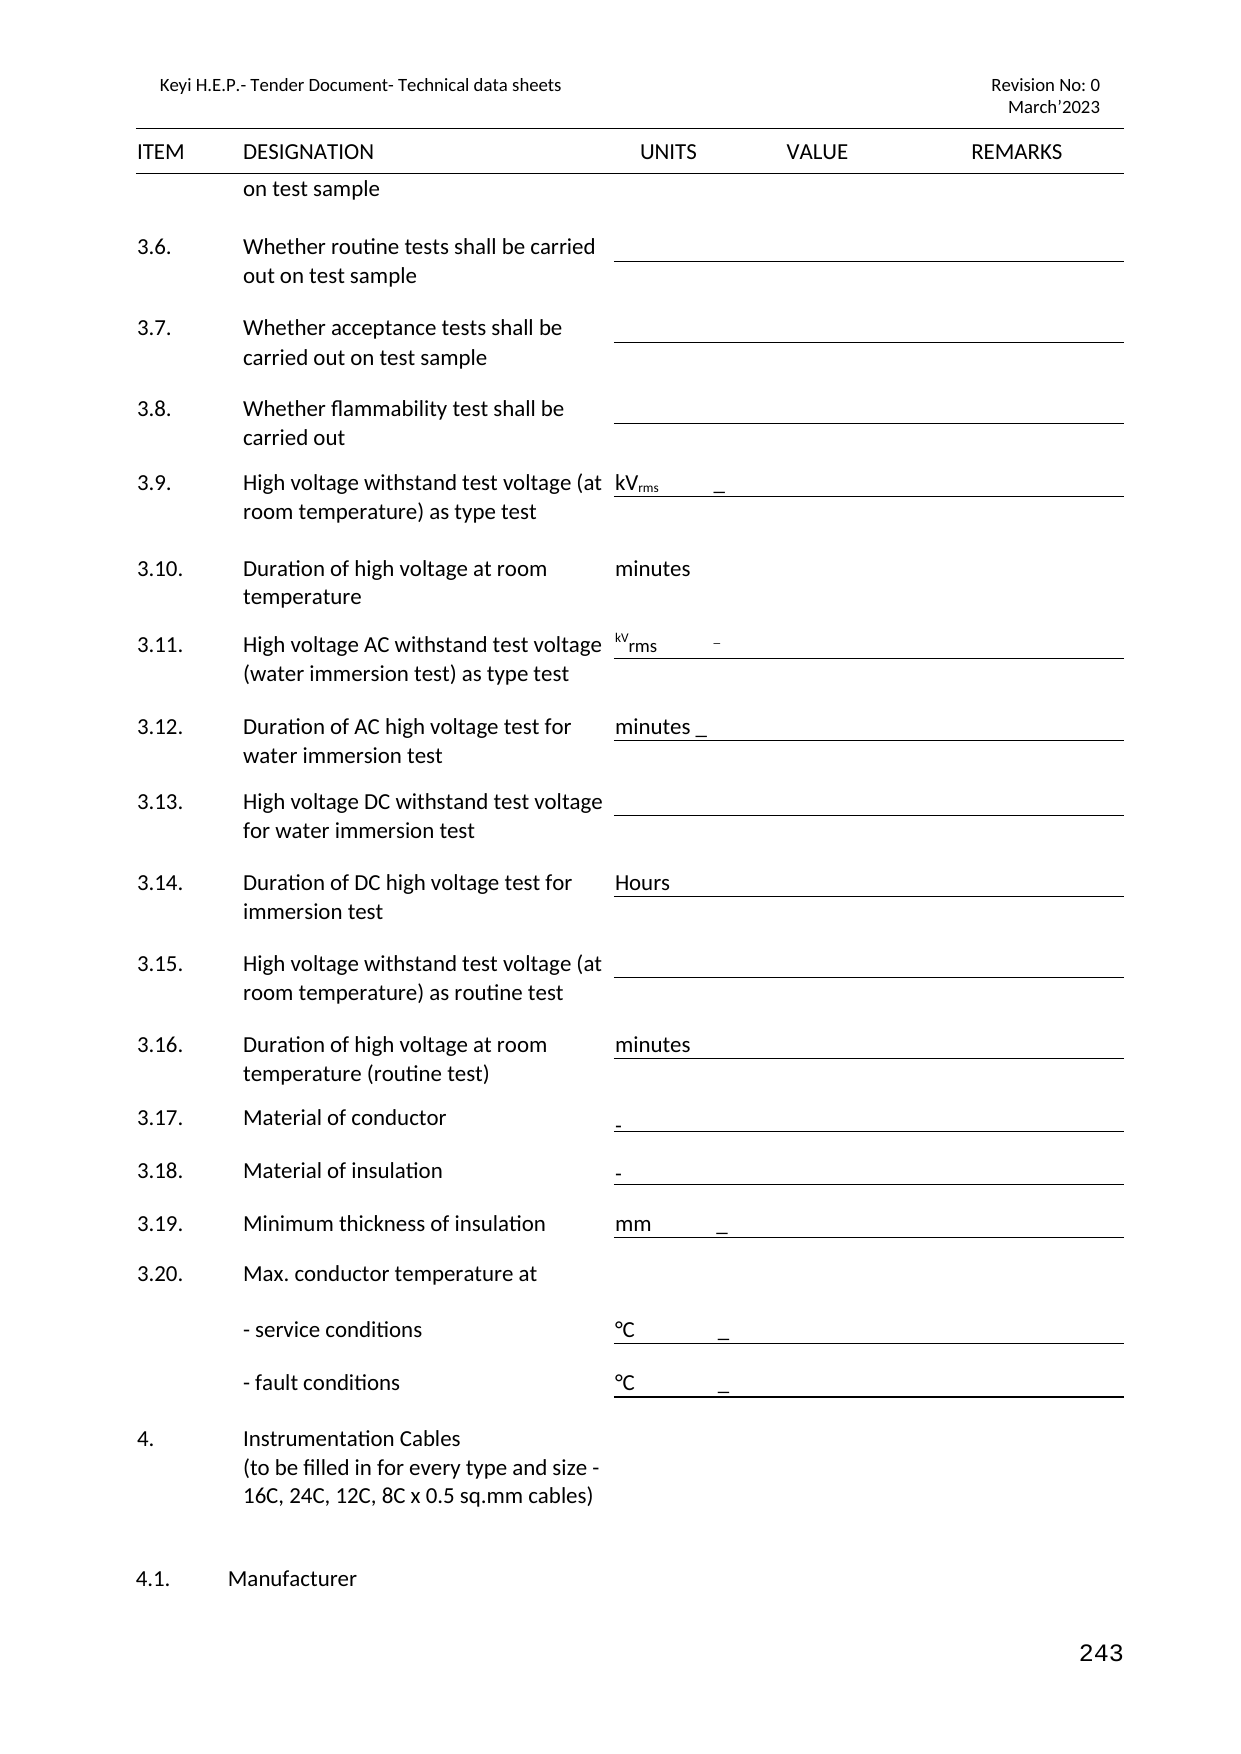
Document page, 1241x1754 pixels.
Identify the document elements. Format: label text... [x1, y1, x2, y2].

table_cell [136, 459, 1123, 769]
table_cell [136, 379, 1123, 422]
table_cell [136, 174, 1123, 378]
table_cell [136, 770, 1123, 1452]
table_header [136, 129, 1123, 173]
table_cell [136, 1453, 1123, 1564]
list Manufacturer [136, 1564, 1124, 1592]
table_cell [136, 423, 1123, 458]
